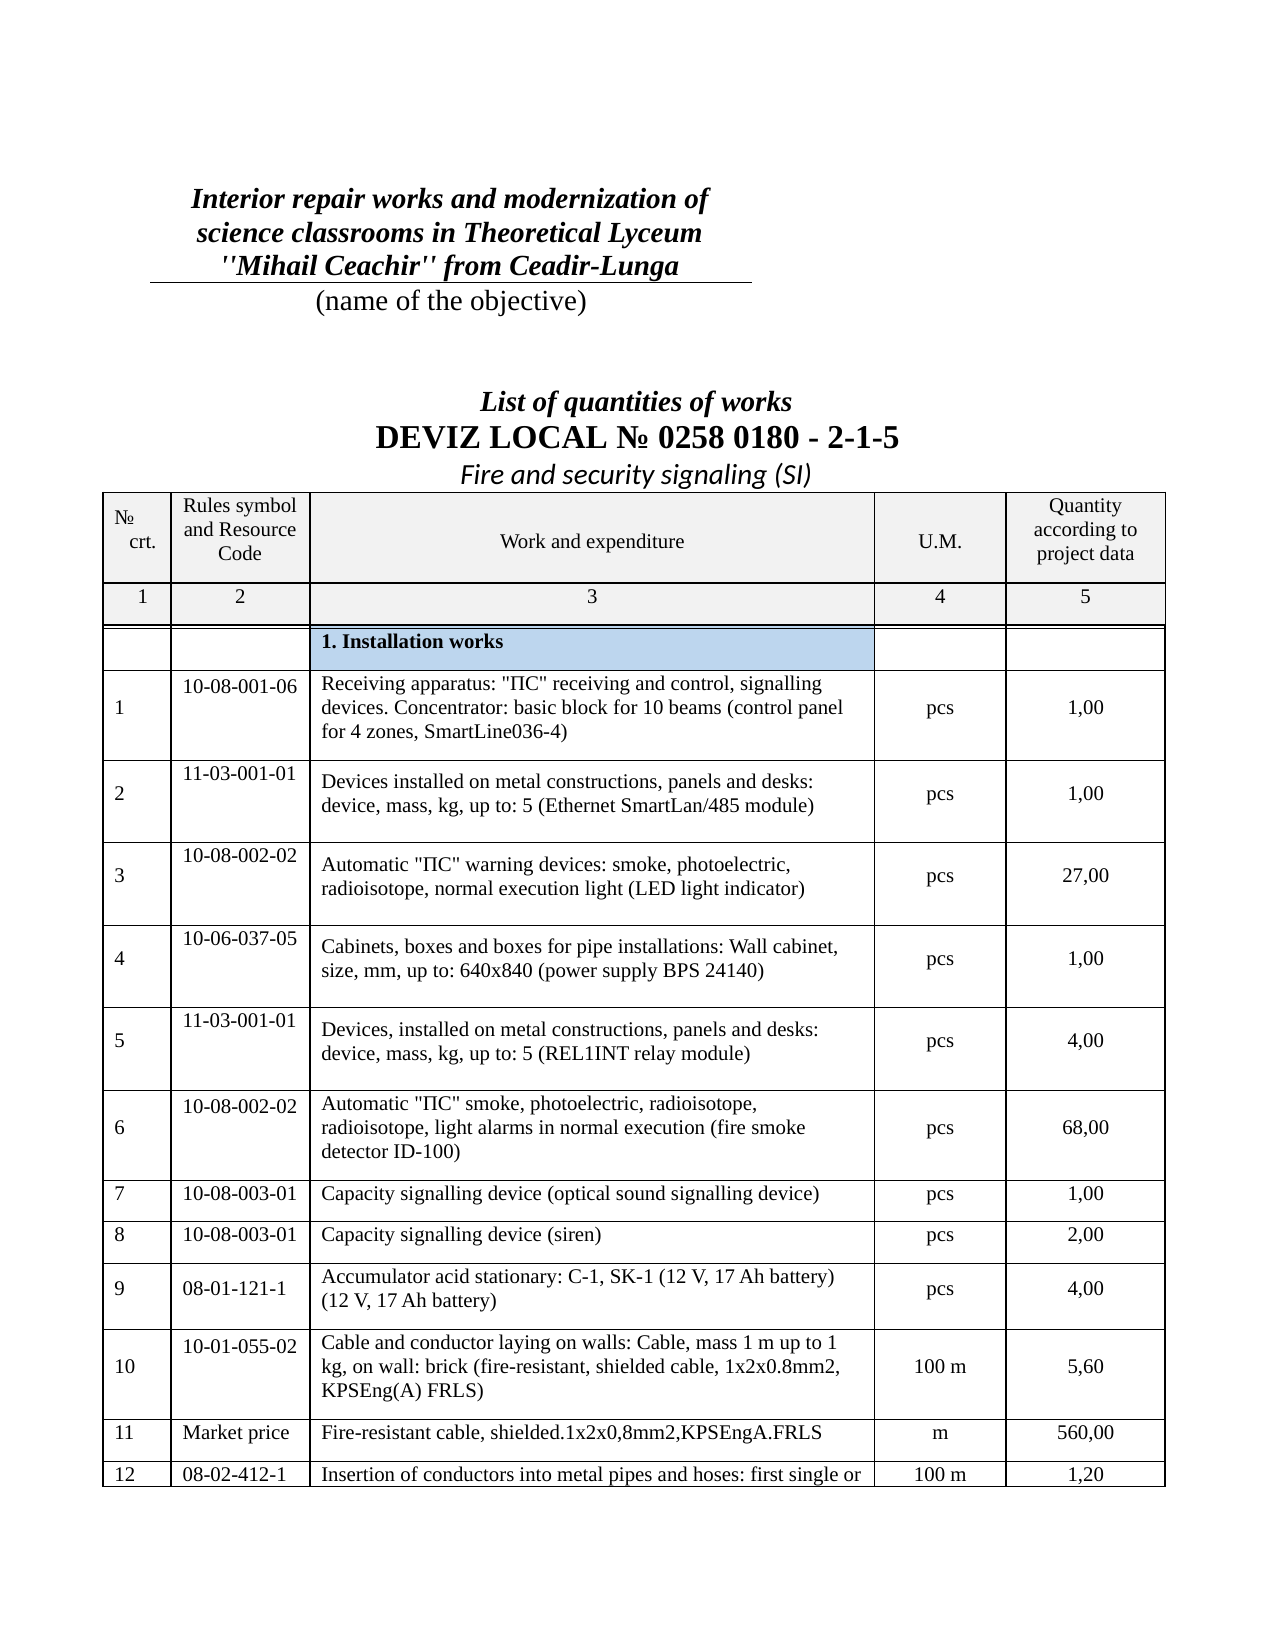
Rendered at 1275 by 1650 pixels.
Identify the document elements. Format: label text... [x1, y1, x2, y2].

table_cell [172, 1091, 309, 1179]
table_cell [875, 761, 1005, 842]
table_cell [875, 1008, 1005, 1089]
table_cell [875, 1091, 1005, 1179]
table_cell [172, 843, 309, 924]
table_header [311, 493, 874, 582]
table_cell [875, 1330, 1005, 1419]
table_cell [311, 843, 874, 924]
text DEVIZ LOCAL № 0258 0180 - 2-1-5 [150, 418, 1125, 456]
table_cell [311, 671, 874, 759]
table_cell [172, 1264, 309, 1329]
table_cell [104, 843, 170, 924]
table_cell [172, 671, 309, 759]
text List of quantities of works [150, 384, 1125, 418]
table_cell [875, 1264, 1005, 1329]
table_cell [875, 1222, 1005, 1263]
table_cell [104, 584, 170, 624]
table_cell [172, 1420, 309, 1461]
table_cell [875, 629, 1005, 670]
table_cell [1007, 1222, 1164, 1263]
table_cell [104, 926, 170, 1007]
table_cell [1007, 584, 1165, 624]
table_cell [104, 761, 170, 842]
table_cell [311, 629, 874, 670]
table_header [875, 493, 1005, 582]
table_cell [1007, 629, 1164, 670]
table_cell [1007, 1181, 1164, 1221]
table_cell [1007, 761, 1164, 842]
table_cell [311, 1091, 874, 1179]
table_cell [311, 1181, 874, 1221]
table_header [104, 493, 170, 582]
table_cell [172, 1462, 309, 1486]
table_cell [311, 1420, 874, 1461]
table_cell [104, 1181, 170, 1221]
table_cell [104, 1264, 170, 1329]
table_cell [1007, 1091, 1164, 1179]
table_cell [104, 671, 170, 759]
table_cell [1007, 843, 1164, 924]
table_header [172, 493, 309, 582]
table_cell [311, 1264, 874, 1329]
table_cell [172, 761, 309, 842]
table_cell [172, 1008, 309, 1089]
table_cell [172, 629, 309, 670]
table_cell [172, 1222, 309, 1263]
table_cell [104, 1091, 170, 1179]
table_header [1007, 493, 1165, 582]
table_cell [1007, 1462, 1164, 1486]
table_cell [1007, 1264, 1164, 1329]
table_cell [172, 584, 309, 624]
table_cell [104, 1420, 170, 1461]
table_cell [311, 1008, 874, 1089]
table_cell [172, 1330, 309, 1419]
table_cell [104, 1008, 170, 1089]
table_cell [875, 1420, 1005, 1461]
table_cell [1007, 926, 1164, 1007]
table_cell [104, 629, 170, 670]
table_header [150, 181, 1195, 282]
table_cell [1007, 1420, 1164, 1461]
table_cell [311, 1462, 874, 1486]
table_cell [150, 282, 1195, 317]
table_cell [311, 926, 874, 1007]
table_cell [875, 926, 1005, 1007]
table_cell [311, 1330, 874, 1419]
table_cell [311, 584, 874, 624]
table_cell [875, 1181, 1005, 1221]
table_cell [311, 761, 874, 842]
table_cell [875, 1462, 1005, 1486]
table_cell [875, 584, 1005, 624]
text Fire and security signaling (SI) [150, 456, 1125, 492]
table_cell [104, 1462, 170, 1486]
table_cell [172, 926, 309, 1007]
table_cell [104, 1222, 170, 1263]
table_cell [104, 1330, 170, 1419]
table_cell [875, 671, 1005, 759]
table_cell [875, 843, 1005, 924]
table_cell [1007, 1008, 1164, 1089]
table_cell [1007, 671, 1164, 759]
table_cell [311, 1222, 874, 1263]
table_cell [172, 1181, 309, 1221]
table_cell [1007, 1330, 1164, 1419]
